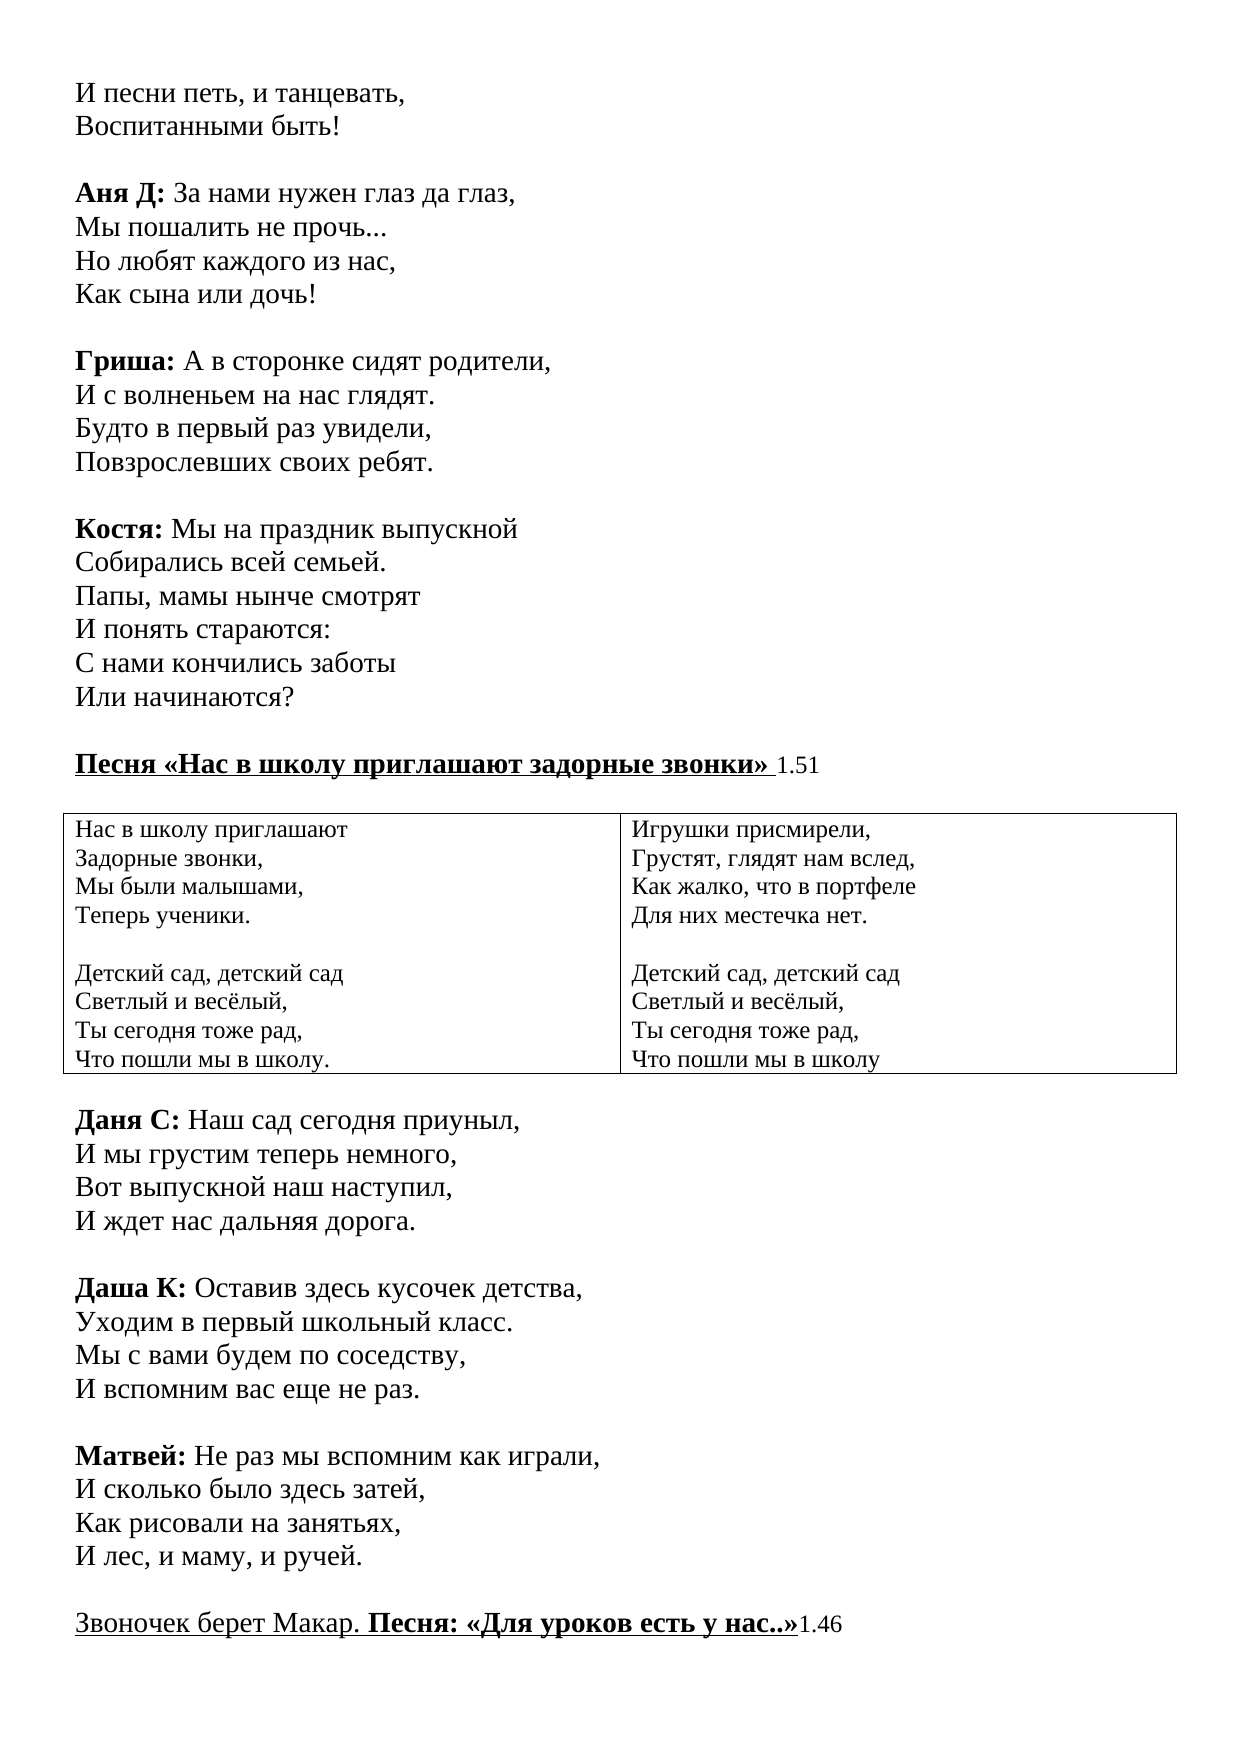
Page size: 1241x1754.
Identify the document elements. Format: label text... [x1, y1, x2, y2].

text Будто в первый раз увидели, [75, 410, 1165, 444]
table_header Нас в школу приглашают Задорные звонки, Мы были малышами, Теперь ученики. Детский сад, детский сад Светлый и весёлый, Ты сегодня тоже рад, Что пошли мы в школу. [64, 814, 620, 1073]
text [75, 75, 1165, 142]
text Даня С: Наш сад сегодня приуныл, И мы грустим теперь немного, Вот выпускной наш наступил, И ждет нас дальняя дорога. [75, 1102, 1165, 1237]
table_header Игрушки присмирели, Грустят, глядят нам вслед, Как жалко, что в портфеле Для них местечка нет. Детский сад, детский сад Светлый и весёлый, Ты сегодня тоже рад, Что пошли мы в школу [621, 814, 1176, 1073]
text Повзрослевших своих ребят. [75, 444, 1165, 477]
text Звоночек берет Макар. Песня: «Для уроков есть у нас..»1.46 [75, 1606, 1165, 1639]
text Даша К: Оставив здесь кусочек детства, Уходим в первый школьный класс. Мы с вами будем по соседству, И вспомним вас еще не раз. [75, 1270, 1165, 1404]
text Гриша: А в сторонке сидят родители, [75, 343, 1165, 377]
text Матвей: Не раз мы вспомним как играли, И сколько было здесь затей, Как рисовали на занятьях, И лес, и маму, и ручей. [75, 1438, 1165, 1572]
text И с волненьем на нас глядят. [75, 377, 1165, 410]
text Костя: Мы на праздник выпускной Собирались всей семьей. Папы, мамы нынче смотрят И понять стараются: С нами кончились заботы Или начинаются? [75, 511, 1165, 712]
text Песня «Нас в школу приглашают задорные звонки» 1.51 [75, 746, 1165, 779]
text Аня Д: За нами нужен глаз да глаз, Мы пошалить не прочь... Но любят каждого из нас, Как сына или дочь! [75, 142, 1165, 310]
